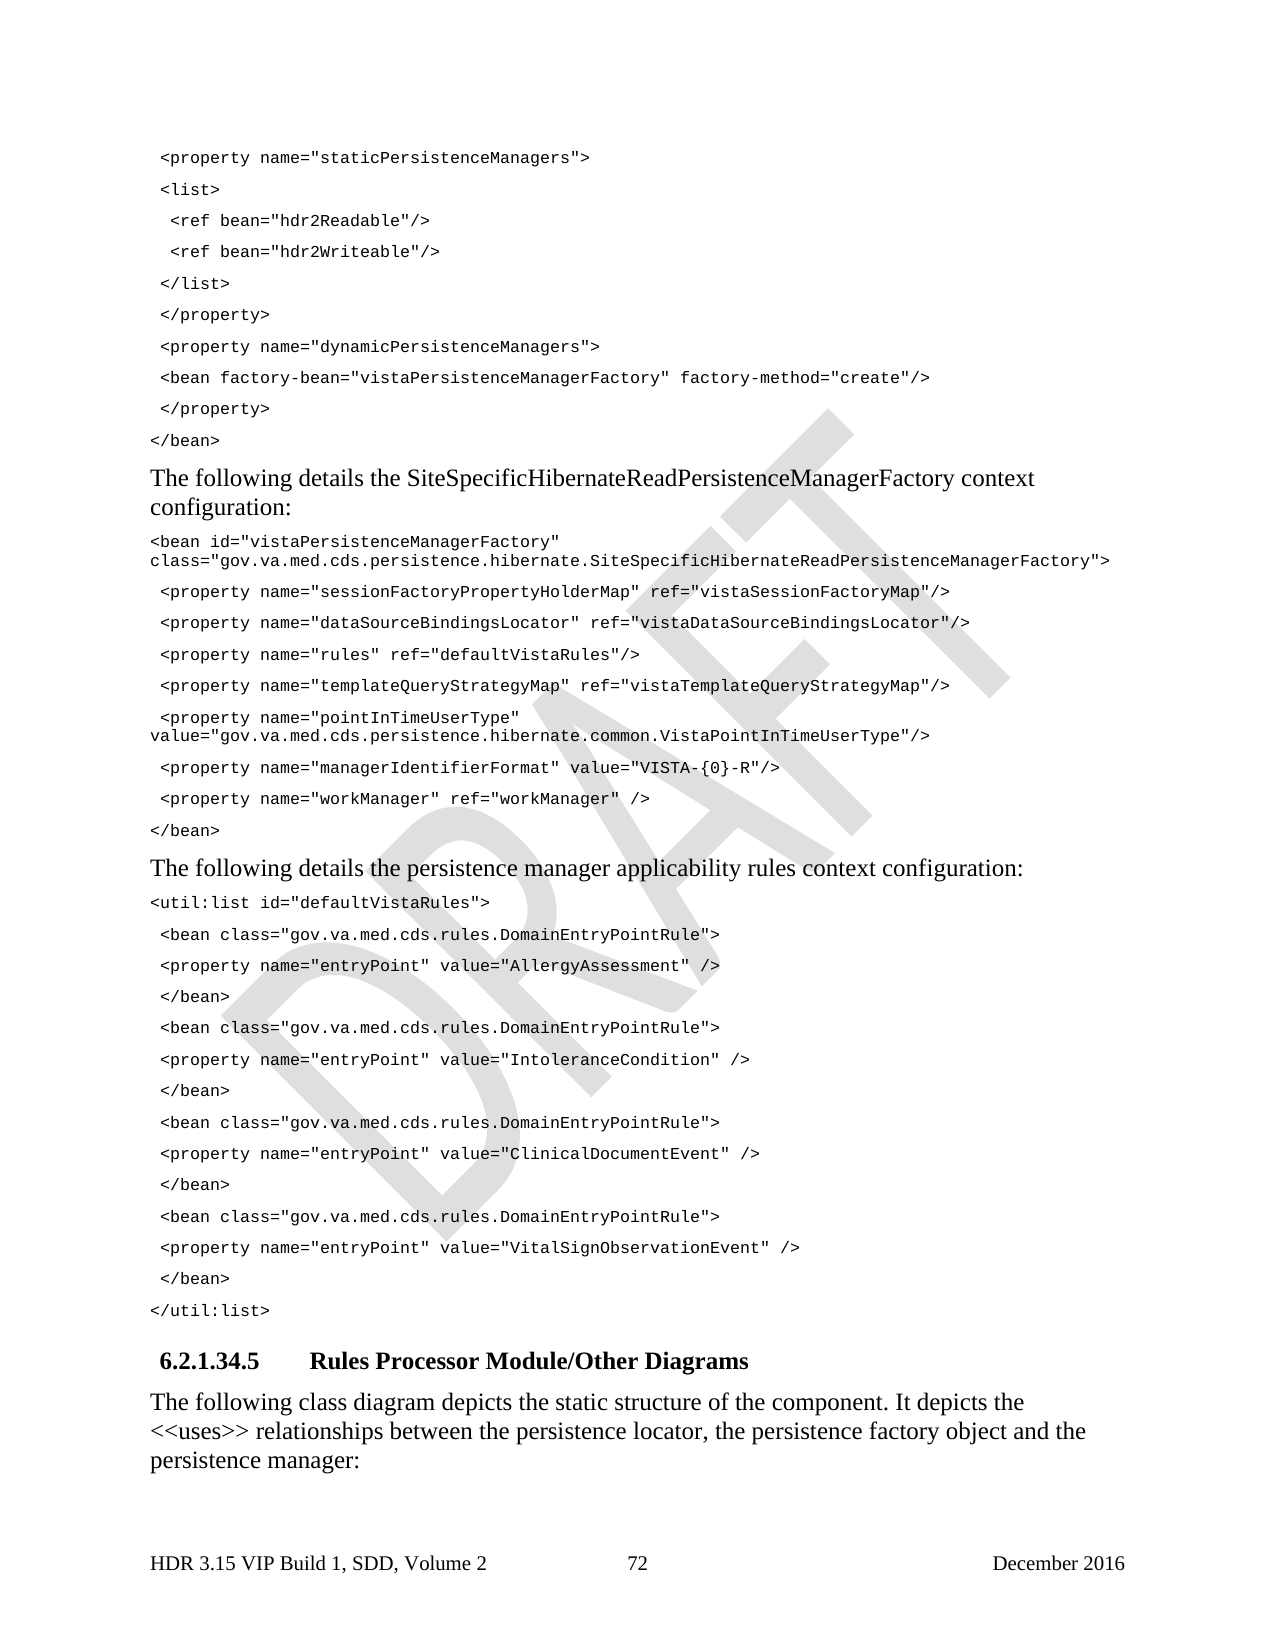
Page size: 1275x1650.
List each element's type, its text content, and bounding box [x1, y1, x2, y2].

text The following class diagram depicts the static structure of the component. It depicts the <<uses>> relationships between the persistence locator, the persistence factory object and the persistence manager: [150, 1387, 1125, 1474]
text </property> [150, 307, 1125, 326]
text <property name="dataSourceBindingsLocator" ref="vistaDataSourceBindingsLocator"/> [150, 615, 1125, 634]
text <bean factory-bean="vistaPersistenceManagerFactory" factory-method="create"/> [150, 369, 1125, 388]
text <bean class="gov.va.med.cds.rules.DomainEntryPointRule"> [150, 1114, 1125, 1133]
text <property name="pointInTimeUserType" value="gov.va.med.cds.persistence.hibernate.common.VistaPointInTimeUserType"/> [150, 709, 1125, 747]
subtitle Rules Processor Module/Other Diagrams [159, 1346, 1125, 1375]
text </bean> [150, 1271, 1125, 1290]
text <property name="workManager" ref="workManager" /> [150, 791, 1125, 809]
text <bean class="gov.va.med.cds.rules.DomainEntryPointRule"> [150, 1208, 1125, 1227]
text </bean> [150, 822, 1125, 841]
text </bean> [150, 1083, 1125, 1102]
text <list> [150, 181, 1125, 200]
text <ref bean="hdr2Readable"/> [150, 213, 1125, 232]
text <property name="managerIdentifierFormat" value="VISTA-{0}-R"/> [150, 759, 1125, 778]
text </property> [150, 401, 1125, 420]
text <property name="sessionFactoryPropertyHolderMap" ref="vistaSessionFactoryMap"/> [150, 584, 1125, 603]
text </bean> [150, 432, 1125, 451]
text <property name="entryPoint" value="VitalSignObservationEvent" /> [150, 1239, 1125, 1258]
text </bean> [150, 1177, 1125, 1196]
text The following details the persistence manager applicability rules context configuration: [150, 853, 1125, 882]
text <property name="staticPersistenceManagers"> [150, 150, 1125, 169]
text <bean class="gov.va.med.cds.rules.DomainEntryPointRule"> [150, 926, 1125, 945]
text <bean class="gov.va.med.cds.rules.DomainEntryPointRule"> [150, 1020, 1125, 1039]
text <bean id="vistaPersistenceManagerFactory" class="gov.va.med.cds.persistence.hibernate.SiteSpecificHibernateReadPersistenceManagerFactory"> [150, 533, 1125, 571]
text <property name="rules" ref="defaultVistaRules"/> [150, 646, 1125, 665]
text <property name="entryPoint" value="AllergyAssessment" /> [150, 957, 1125, 976]
text <ref bean="hdr2Writeable"/> [150, 244, 1125, 263]
text </list> [150, 275, 1125, 294]
text </util:list> [150, 1302, 1125, 1321]
text <util:list id="defaultVistaRules"> [150, 895, 1125, 913]
text <property name="entryPoint" value="ClinicalDocumentEvent" /> [150, 1146, 1125, 1164]
text <property name="entryPoint" value="IntoleranceCondition" /> [150, 1051, 1125, 1070]
text <property name="dynamicPersistenceManagers"> [150, 338, 1125, 357]
text <property name="templateQueryStrategyMap" ref="vistaTemplateQueryStrategyMap"/> [150, 678, 1125, 697]
text The following details the SiteSpecificHibernateReadPersistenceManagerFactory context configuration: [150, 463, 1125, 521]
text </bean> [150, 989, 1125, 1008]
